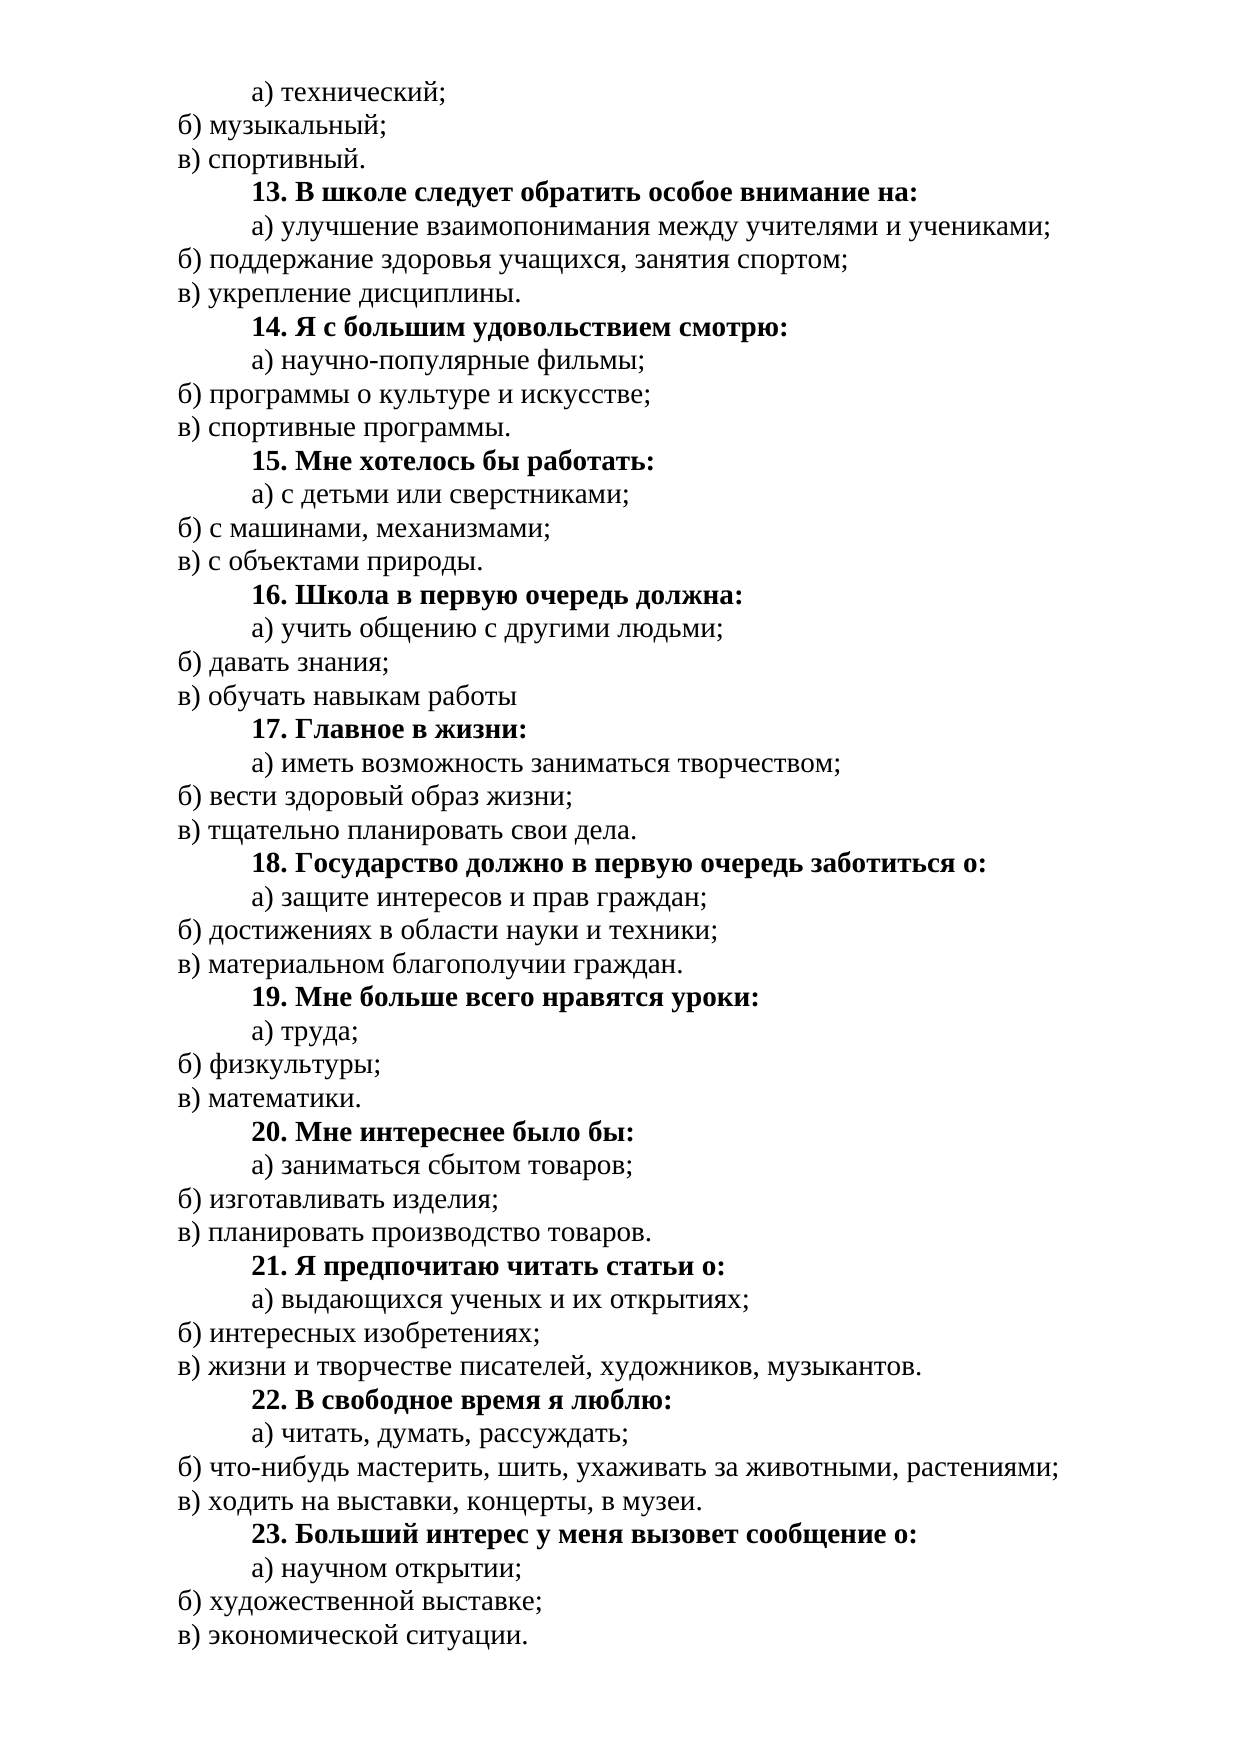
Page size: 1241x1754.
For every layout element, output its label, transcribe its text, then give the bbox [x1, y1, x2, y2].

text а) выдающихся ученых и их открытиях; б) интересных изобретениях; в) жизни и творчестве писателей, художников, музыкантов. [177, 1281, 1152, 1382]
text 21. Я предпочитаю читать статьи о: [177, 1248, 1152, 1281]
text а) заниматься сбытом товаров; б) изготавливать изделия; в) планировать производство товаров. [177, 1147, 1152, 1248]
text 20. Мне интереснее было бы: [177, 1114, 1152, 1147]
text а) улучшение взаимопонимания между учителями и учениками; б) поддержание здоровья учащихся, занятия спортом; в) укрепление дисциплины. [177, 208, 1152, 309]
text а) технический; б) музыкальный; в) спортивный. [177, 74, 1152, 174]
text а) читать, думать, рассуждать; б) что-нибудь мастерить, шить, ухаживать за животными, растениями; в) ходить на выставки, концерты, в музеи. [177, 1416, 1152, 1516]
text 16. Школа в первую очередь должна: [177, 577, 1152, 611]
text 14. Я с большим удовольствием смотрю: [177, 309, 1152, 342]
text а) иметь возможность заниматься творчеством; б) вести здоровый образ жизни; в) тщательно планировать свои дела. [177, 745, 1152, 845]
text 19. Мне больше всего нравятся уроки: [177, 979, 1152, 1013]
text а) защите интересов и прав граждан; б) достижениях в области науки и техники; в) материальном благополучии граждан. [177, 879, 1152, 979]
text 17. Главное в жизни: [177, 711, 1152, 745]
text 18. Государство должно в первую очередь заботиться о: [177, 845, 1152, 879]
text а) труда; б) физкультуры; в) математики. [177, 1013, 1152, 1114]
text а) учить общению с другими людьми; б) давать знания; в) обучать навыкам работы [177, 611, 1152, 711]
text а) научно-популярные фильмы; б) программы о культуре и искусстве; в) спортивные программы. [177, 342, 1152, 443]
text а) научном открытии; б) художественной выставке; в) экономической ситуации. [177, 1550, 1152, 1650]
text 15. Мне хотелось бы работать: [177, 443, 1152, 476]
text а) с детьми или сверстниками; б) с машинами, механизмами; в) с объектами природы. [177, 476, 1152, 577]
text 13. В школе следует обратить особое внимание на: [177, 174, 1152, 208]
text 23. Больший интерес у меня вызовет сообщение о: [177, 1516, 1152, 1550]
text 22. В свободное время я люблю: [177, 1382, 1152, 1416]
